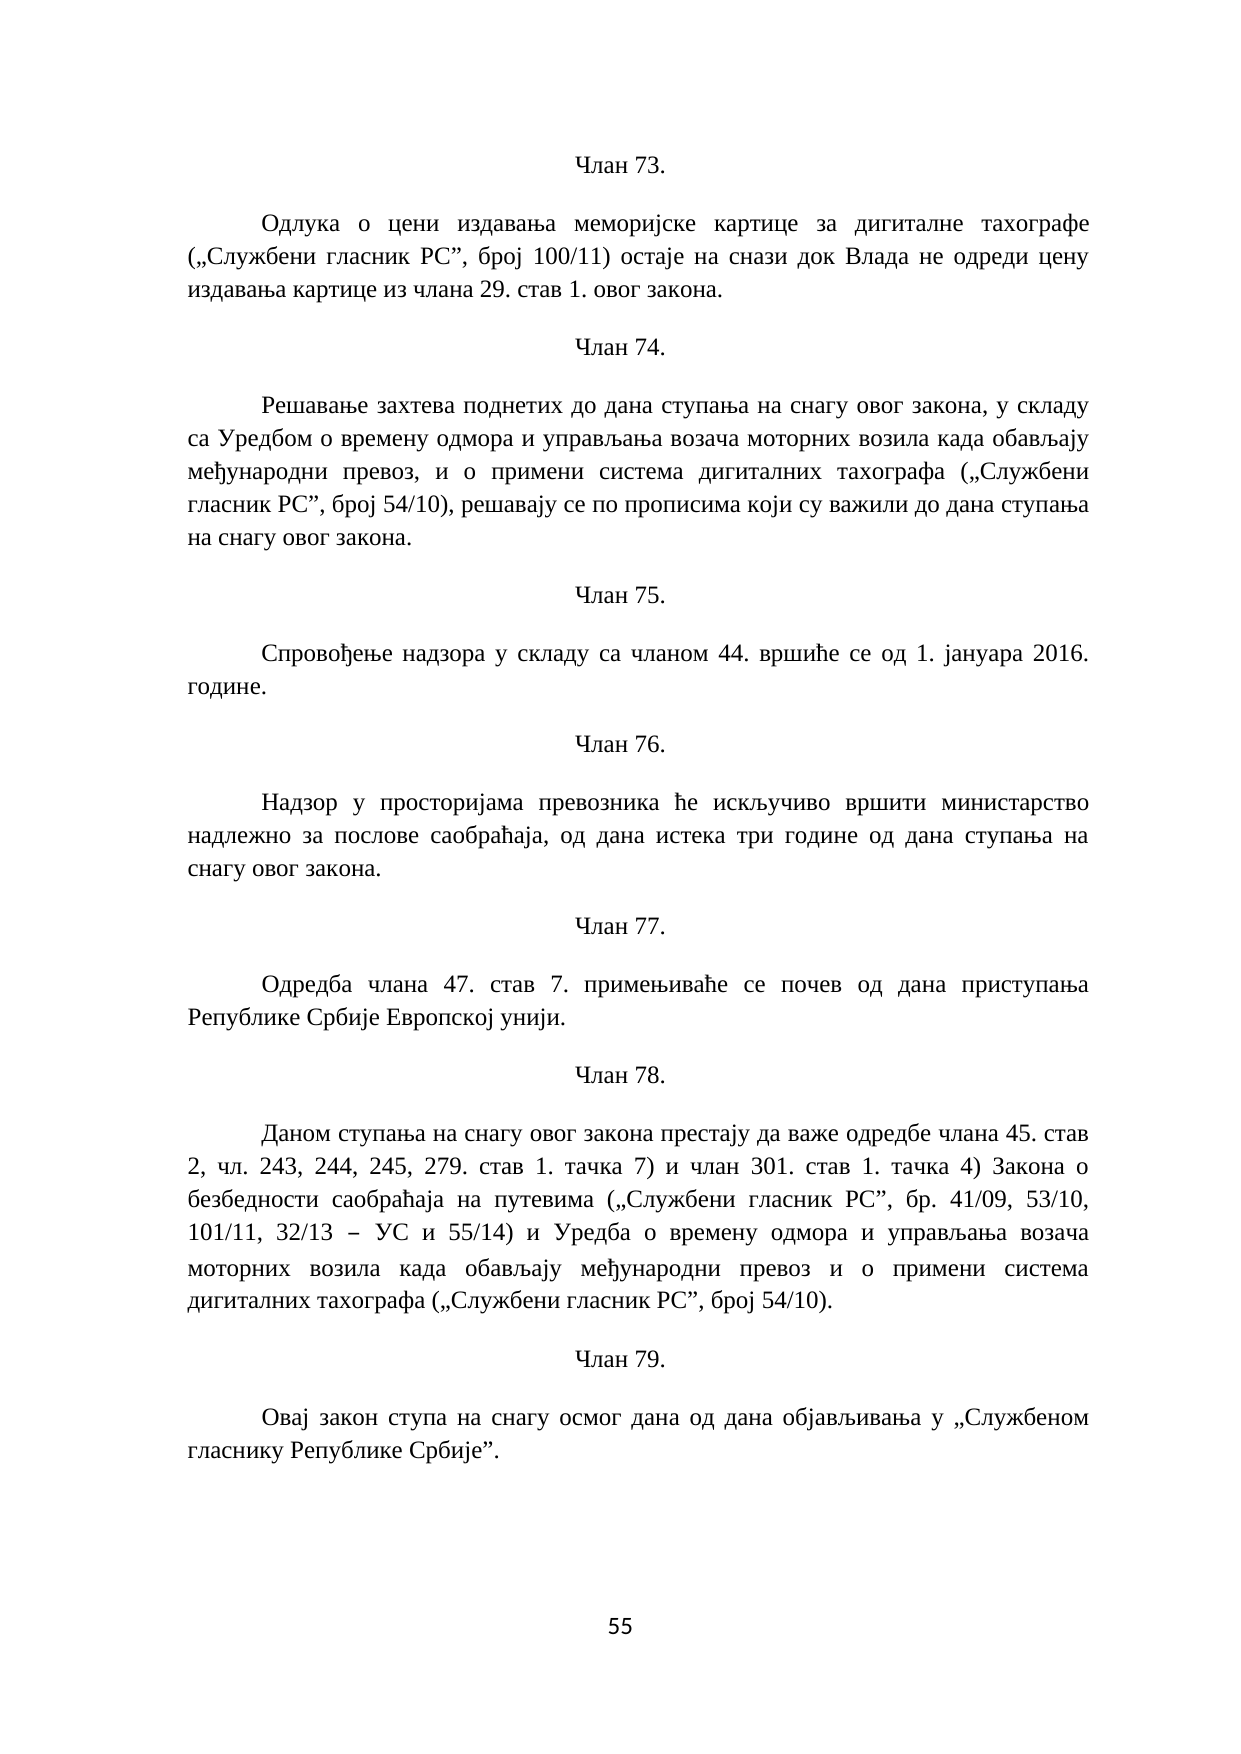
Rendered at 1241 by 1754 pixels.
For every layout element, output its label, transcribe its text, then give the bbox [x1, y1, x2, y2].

text Члан 78. [150, 1060, 1090, 1089]
text Члан 77. [150, 911, 1090, 940]
list Спровођење надзора у складу са чланом 44. вршиће се од 1. јануара 2016. године. [187, 638, 1090, 700]
list Надзор у просторијама превозника ће искључиво вршити министарство надлежно за послове саобраћаја, од дана истека три године од дана ступања на снагу овог закона. [187, 787, 1090, 882]
list Даном ступања на снагу овог закона престају да важе одредбе члана 45. став 2, чл. 243, 244, 245, 279. став 1. тачка 7) и члан 301. став 1. тачка 4) Закона о безбедности саобраћаја на путевима („Службени гласник РСˮ, бр. 41/09, 53/10, 101/11, 32/13 – УС и 55/14) и Уредба о времену одмора и управљања возача моторних возила када обављају међународни превоз и о примени система дигиталних тахографа („Службени гласник РСˮ, број 54/10). [187, 1118, 1090, 1314]
text Члан 79. [150, 1344, 1090, 1372]
list Овај закон ступа на снагу осмог дана од дана објављивања у „Службеном гласнику Републике Србије”. [187, 1402, 1090, 1463]
list Одлука о цени издавања меморијске картице за дигиталне тахографе („Службени гласник РСˮ, број 100/11) остаје на снази док Влада не одреди цену издавања картице из члана 29. став 1. овог закона. [187, 208, 1090, 303]
text Члан 73. [150, 150, 1090, 179]
text Члан 76. [150, 729, 1090, 758]
list Одредба члана 47. став 7. примењиваће се почев од дана приступања Републике Србије Европској унији. [187, 969, 1090, 1031]
list Решавање захтева поднетих до дана ступања на снагу овог закона, у складу са Уредбом о времену одмора и управљања возача моторних возила када обављају међународни превоз, и о примени система дигиталних тахографа („Службени гласник РСˮ, број 54/10), решавају се по прописима који су важили до дана ступања на снагу овог закона. [187, 390, 1090, 551]
text Члан 75. [150, 580, 1090, 609]
text Члан 74. [150, 332, 1090, 361]
